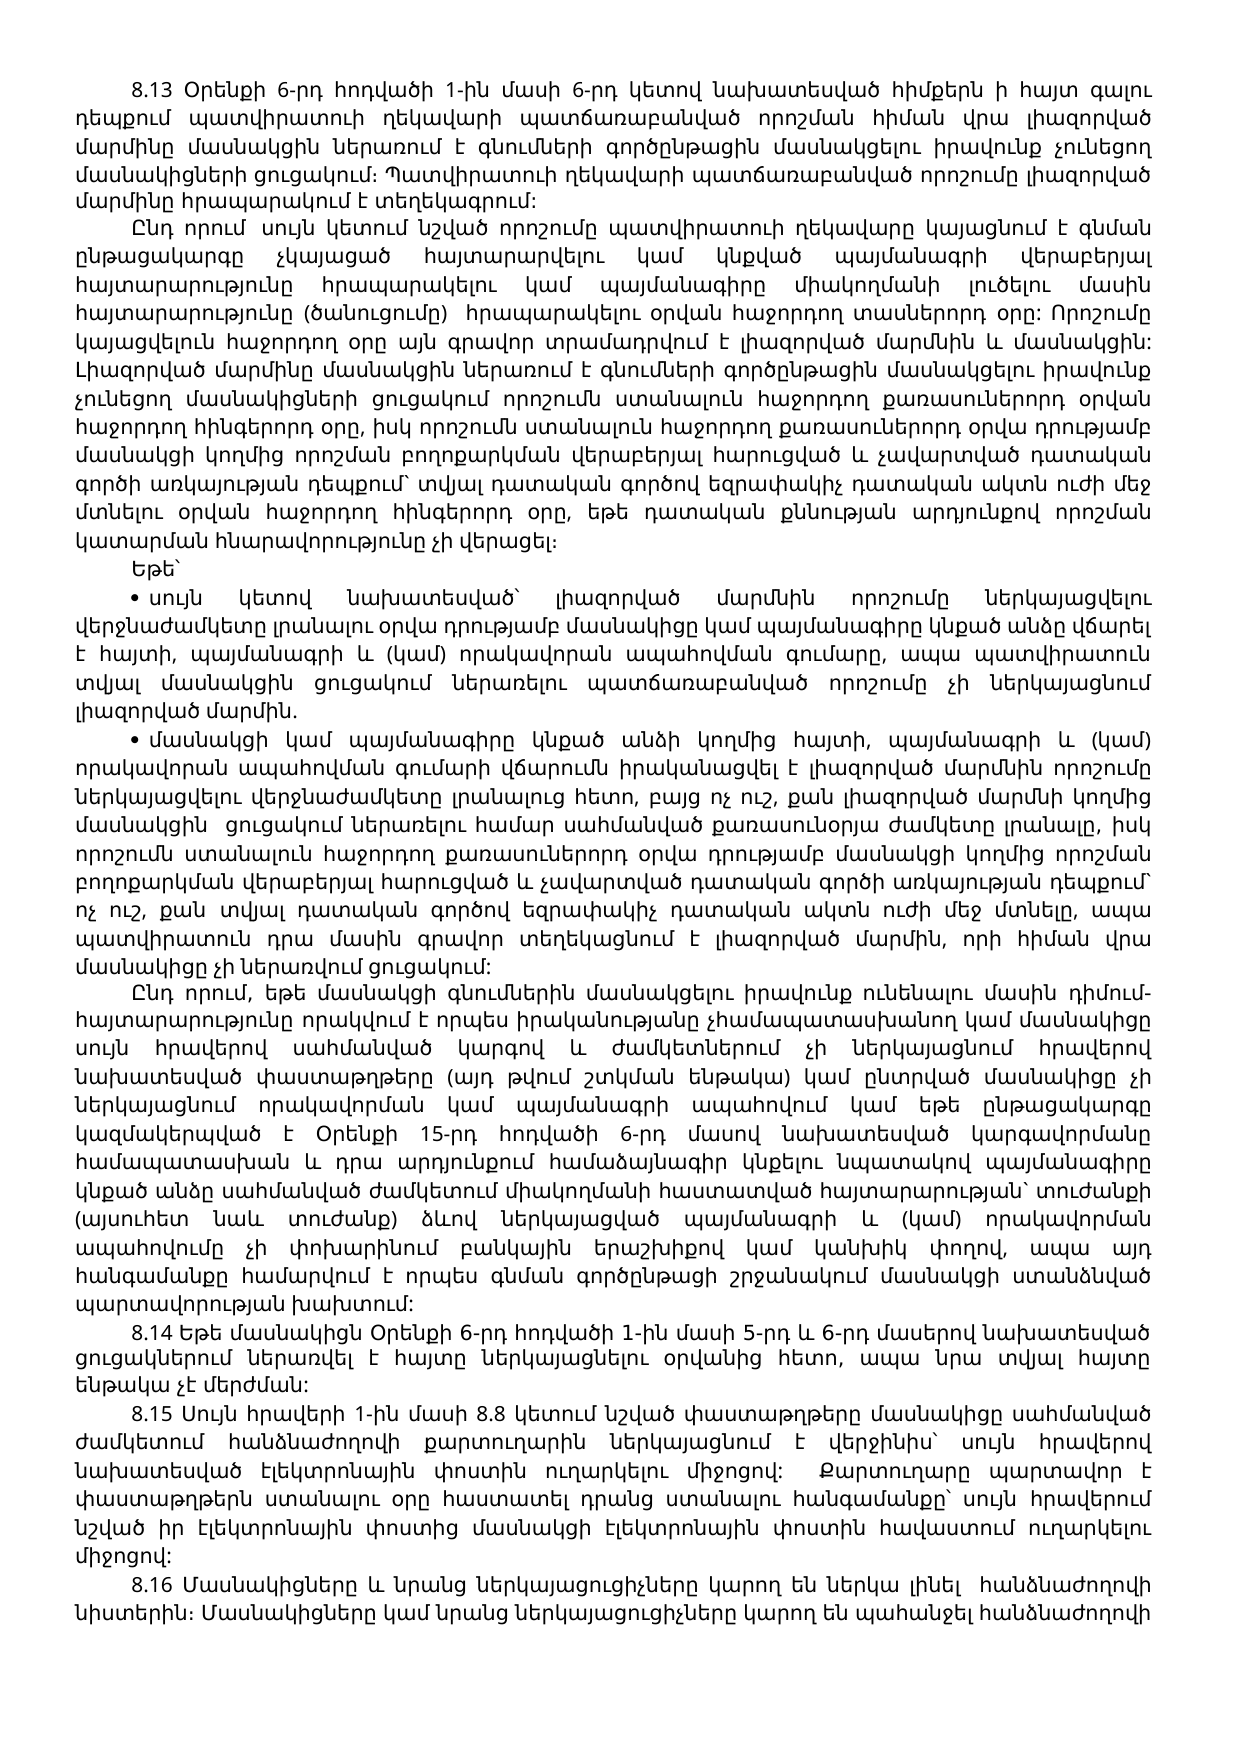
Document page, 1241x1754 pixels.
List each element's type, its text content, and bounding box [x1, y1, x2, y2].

text Ընդ որում սույն կետում նշված որոշումը պատվիրատուի ղեկավարը կայացնում է գնման ընթացակարգը չկայացած հայտարարվելու կամ կնքված պայմանագրի վերաբերյալ հայտարարությունը հրապարակելու կամ պայմանագիրը միակողմանի լուծելու մասին հայտարարությունը (ծանուցումը) հրապարակելու օրվան հաջորդող տասներորդ օրը: Որոշումը կայացվելուն հաջորդող օրը այն գրավոր տրամադրվում է լիազորված մարմնին և մասնակցին: Լիազորված մարմինը մասնակցին ներառում է գնումների գործընթացին մասնակցելու իրավունք չունեցող մասնակիցների ցուցակում որոշումն ստանալուն հաջորդող քառասուներորդ օրվան հաջորդող հինգերորդ օրը, իսկ որոշումն ստանալուն հաջորդող քառասուներորդ օրվա դրությամբ մասնակցի կողմից որոշման բողոքարկման վերաբերյալ հարուցված և չավարտված դատական գործի առկայության դեպքում` տվյալ դատական գործով եզրափակիչ դատական ակտն ուժի մեջ մտնելու օրվան հաջորդող հինգերորդ օրը, եթե դատական քննության արդյունքով որոշման կատարման հնարավորությունը չի վերացել։ [75, 213, 1152, 554]
list մասնակցի կամ պայմանագիրը կնքած անձի կողմից հայտի, պայմանագրի և (կամ) որակավորան ապահովման գումարի վճարումն իրականացվել է լիազորված մարմնին որոշումը ներկայացվելու վերջնաժամկետը լրանալուց հետո, բայց ոչ ուշ, քան լիազորված մարմնի կողմից մասնակցին ցուցակում ներառելու համար սահմանված քառասունօրյա ժամկետը լրանալը, իսկ որոշումն ստանալուն հաջորդող քառասուներորդ օրվա դրությամբ մասնակցի կողմից որոշման բողոքարկման վերաբերյալ հարուցված և չավարտված դատական գործի առկայության դեպքում` ոչ ուշ, քան տվյալ դատական գործով եզրափակիչ դատական ակտն ուժի մեջ մտնելը, ապա պատվիրատուն դրա մասին գրավոր տեղեկացնում է լիազորված մարմին, որի հիման վրա մասնակիցը չի ներառվում ցուցակում: [75, 725, 1152, 981]
text 8.15 Սույն հրավերի 1-ին մասի 8.8 կետում նշված փաստաթղթերը մասնակիցը սահմանված ժամկետում հանձնաժողովի քարտուղարին ներկայացնում է վերջինիս՝ սույն հրավերով նախատեսված էլեկտրոնային փոստին ուղարկելու միջոցով: Քարտուղարը պարտավոր է փաստաթղթերն ստանալու օրը հաստատել դրանց ստանալու հանգամանքը՝ սույն հրավերում նշված իր էլեկտրոնային փոստից մասնակցի էլեկտրոնային փոստին հավաստում ուղարկելու միջոցով: [75, 1399, 1152, 1570]
text 8.14 Եթե մասնակիցն Օրենքի 6-րդ հոդվածի 1-ին մասի 5-րդ և 6-րդ մասերով նախատեսված ցուցակներում ներառվել է հայտը ներկայացնելու օրվանից հետո, ապա նրա տվյալ հայտը ենթակա չէ մերժման: [75, 1318, 1152, 1399]
list սույն կետով նախատեսված՝ լիազորված մարմնին որոշումը ներկայացվելու վերջնաժամկետը լրանալու օրվա դրությամբ մասնակիցը կամ պայմանագիրը կնքած անձը վճարել է հայտի, պայմանագրի և (կամ) որակավորան ապահովման գումարը, ապա պատվիրատուն տվյալ մասնակցին ցուցակում ներառելու պատճառաբանված որոշումը չի ներկայացնում լիազորված մարմին. [75, 583, 1152, 725]
text Ընդ որում, եթե մասնակցի գնումներին մասնակցելու իրավունք ունենալու մասին դիմում-հայտարարությունը որակվում է որպես իրականությանը չհամապատասխանող կամ մասնակիցը սույն հրավերով սահմանված կարգով և ժամկետներում չի ներկայացնում հրավերով նախատեսված փաստաթղթերը (այդ թվում շտկման ենթակա) կամ ընտրված մասնակիցը չի ներկայացնում որակավորման կամ պայմանագրի ապահովում կամ եթե ընթացակարգը կազմակերպված է Օրենքի 15-րդ հոդվածի 6-րդ մասով նախատեսված կարգավորմանը համապատասխան և դրա արդյունքում համաձայնագիր կնքելու նպատակով պայմանագիրը կնքած անձը սահմանված ժամկետում միակողմանի հաստատված հայտարարության` տուժանքի (այսուհետ նաև տուժանք) ձևով ներկայացված պայմանագրի և (կամ) որակավորման ապահովումը չի փոխարինում բանկային երաշխիքով կամ կանխիկ փողով, ապա այդ հանգամանքը համարվում է որպես գնման գործընթացի շրջանակում մասնակցի ստանձնված պարտավորության խախտում: [75, 981, 1152, 1318]
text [75, 1570, 1152, 1627]
text 8.13 Օրենքի 6-րդ հոդվածի 1-ին մասի 6-րդ կետով նախատեսված հիմքերն ի հայտ գալու դեպքում պատվիրատուի ղեկավարի պատճառաբանված որոշման հիման վրա լիազորված մարմինը մասնակցին ներառում է գնումների գործընթացին մասնակցելու իրավունք չունեցող մասնակիցների ցուցակում։ Պատվիրատուի ղեկավարի պատճառաբանված որոշումը լիազորված մարմինը հրապարակում է տեղեկագրում: [75, 75, 1152, 213]
text Եթե՝ [75, 554, 1152, 583]
